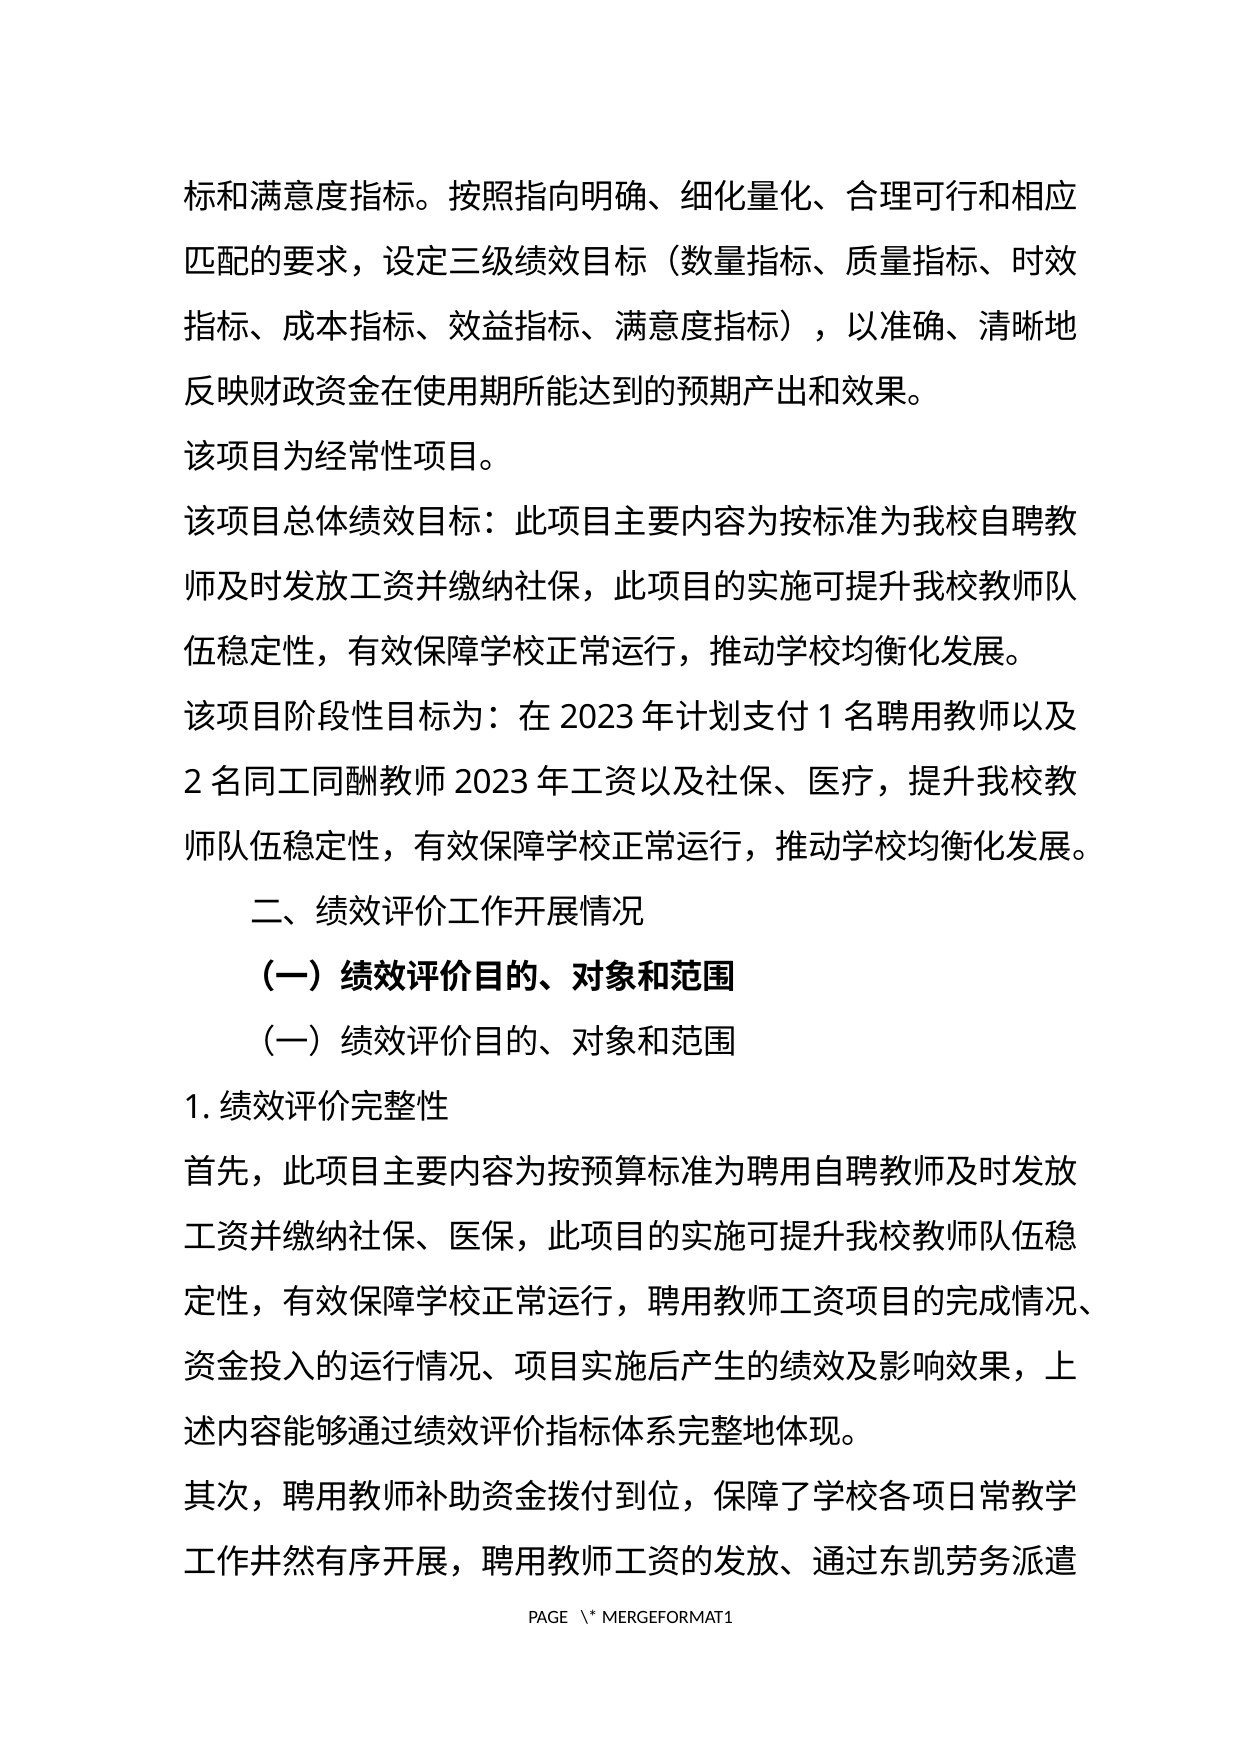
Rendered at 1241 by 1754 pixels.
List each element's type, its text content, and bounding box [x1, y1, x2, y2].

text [183, 162, 1078, 877]
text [183, 1007, 1078, 1592]
text （一）绩效评价目的、对象和范围 [183, 942, 1078, 1007]
text 二、绩效评价工作开展情况 [183, 877, 1078, 942]
